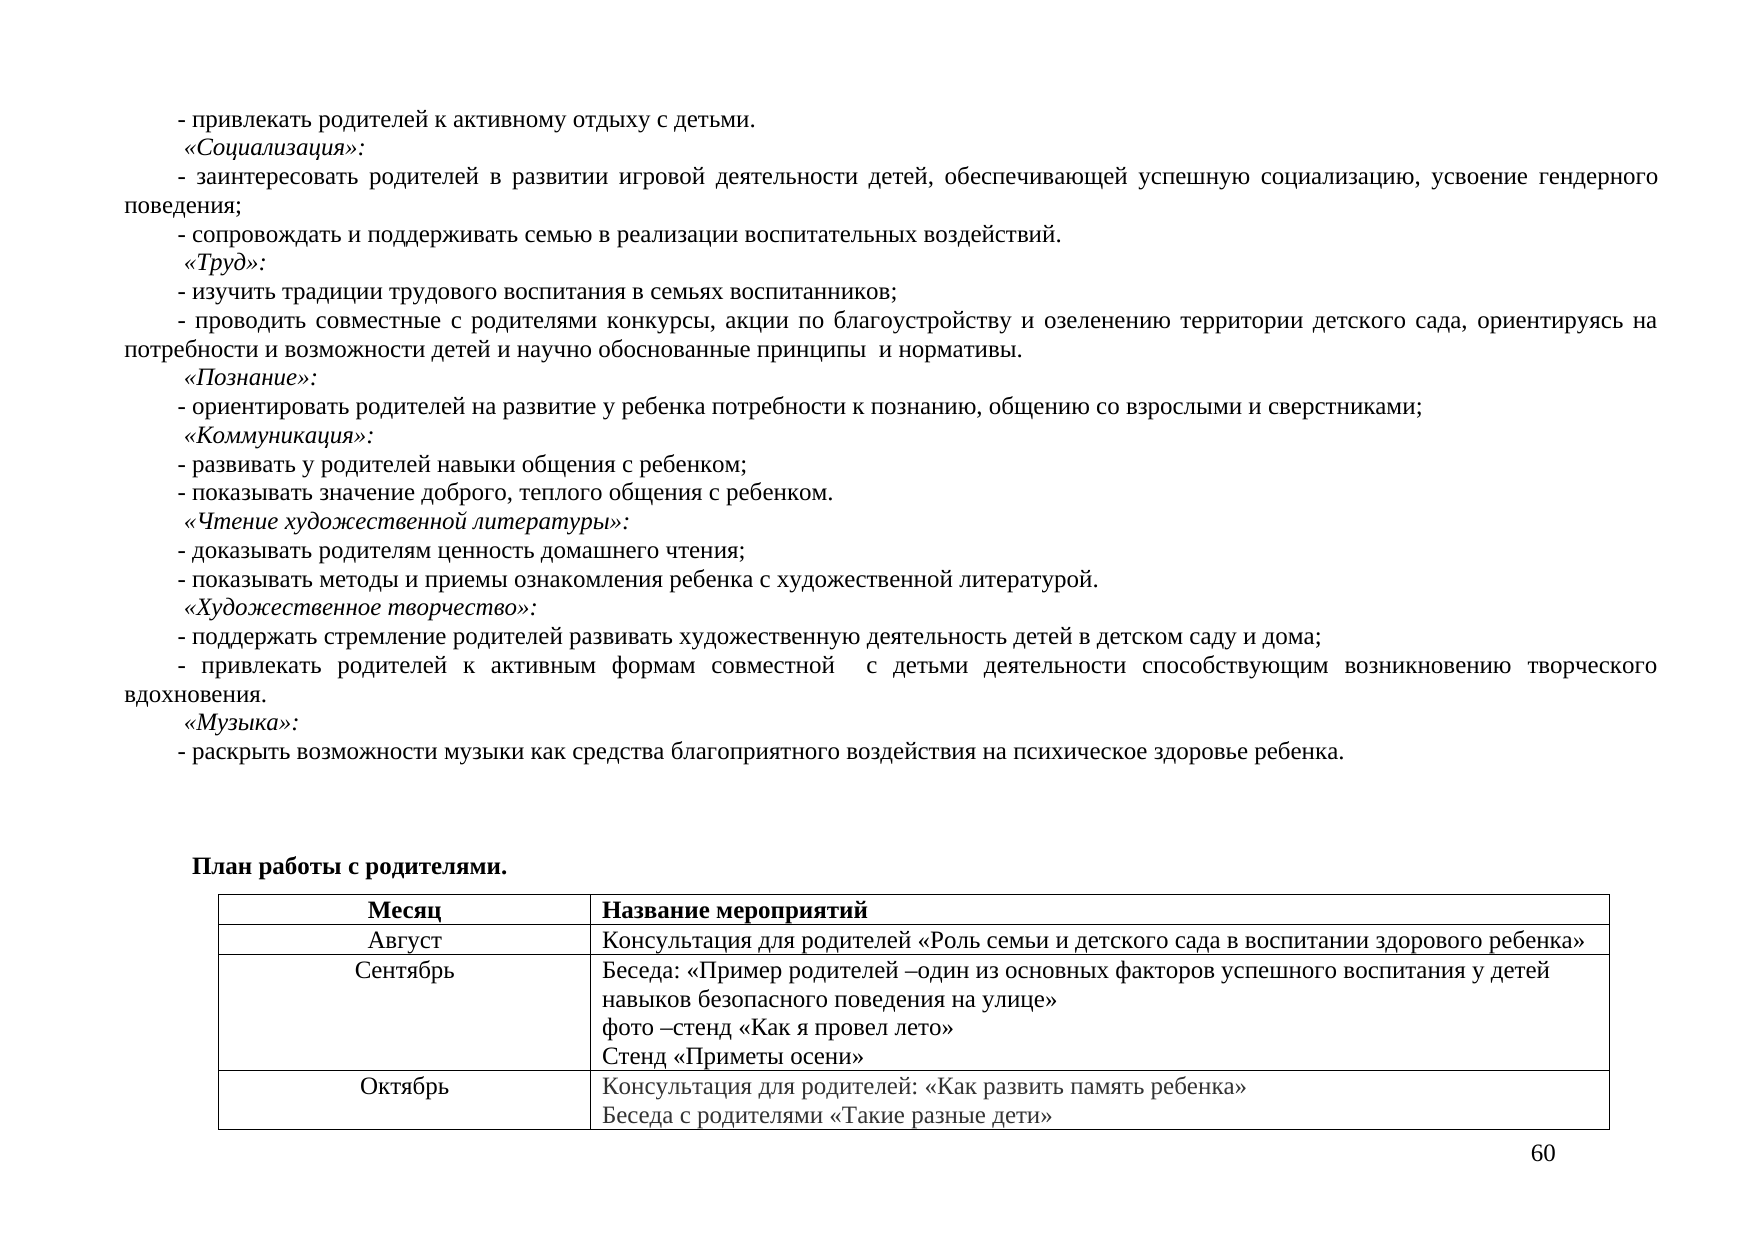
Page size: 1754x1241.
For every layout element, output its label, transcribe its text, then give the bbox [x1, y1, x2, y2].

text «Музыка»: [124, 707, 1659, 736]
text - изучить традиции трудового воспитания в семьях воспитанников; [124, 276, 1659, 305]
text - проводить совместные с родителями конкурсы, акции по благоустройству и озеленению территории детского сада, ориентируясь на потребности и возможности детей и научно обоснованные принципы и нормативы. [124, 305, 1659, 362]
text «Социализация»: [124, 132, 1659, 161]
text «Чтение художественной литературы»: [124, 506, 1659, 535]
table_header Название мероприятий [591, 895, 1609, 924]
text - показывать методы и приемы ознакомления ребенка с художественной литературой. [124, 564, 1659, 592]
text - ориентировать родителей на развитие у ребенка потребности к познанию, общению со взрослыми и сверстниками; [124, 391, 1659, 420]
table_cell Сентябрь [219, 955, 590, 1070]
table_cell Беседа: «Пример родителей –один из основных факторов успешного воспитания у детей навыков безопасного поведения на улице» фото –стенд «Как я провел лето» Стенд «Приметы осени» [591, 955, 1609, 1070]
text - привлекать родителей к активному отдыху с детьми. [124, 104, 1659, 132]
table_header Месяц [219, 895, 590, 924]
text - привлекать родителей к активным формам совместной с детьми деятельности способствующим возникновению творческого вдохновения. [124, 650, 1659, 707]
text «Познание»: [124, 362, 1659, 391]
text План работы с родителями. [118, 851, 1665, 880]
table_cell Август [219, 925, 590, 954]
text «Труд»: [124, 247, 1659, 276]
text - раскрыть возможности музыки как средства благоприятного воздействия на психическое здоровье ребенка. [124, 736, 1659, 765]
text - сопровождать и поддерживать семью в реализации воспитательных воздействий. [124, 219, 1659, 247]
table_cell Октябрь [219, 1071, 590, 1128]
text - заинтересовать родителей в развитии игровой деятельности детей, обеспечивающей успешную социализацию, усвоение гендерного поведения; [124, 161, 1659, 219]
text - поддержать стремление родителей развивать художественную деятельность детей в детском саду и дома; [124, 621, 1659, 650]
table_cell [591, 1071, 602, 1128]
table_cell Консультация для родителей «Роль семьи и детского сада в воспитании здорового ребенка» [591, 925, 1609, 954]
text - доказывать родителям ценность домашнего чтения; [124, 535, 1659, 564]
text «Художественное творчество»: [124, 592, 1659, 621]
text «Коммуникация»: [124, 420, 1659, 449]
text - развивать у родителей навыки общения с ребенком; [124, 449, 1659, 477]
text - показывать значение доброго, теплого общения с ребенком. [124, 477, 1659, 506]
